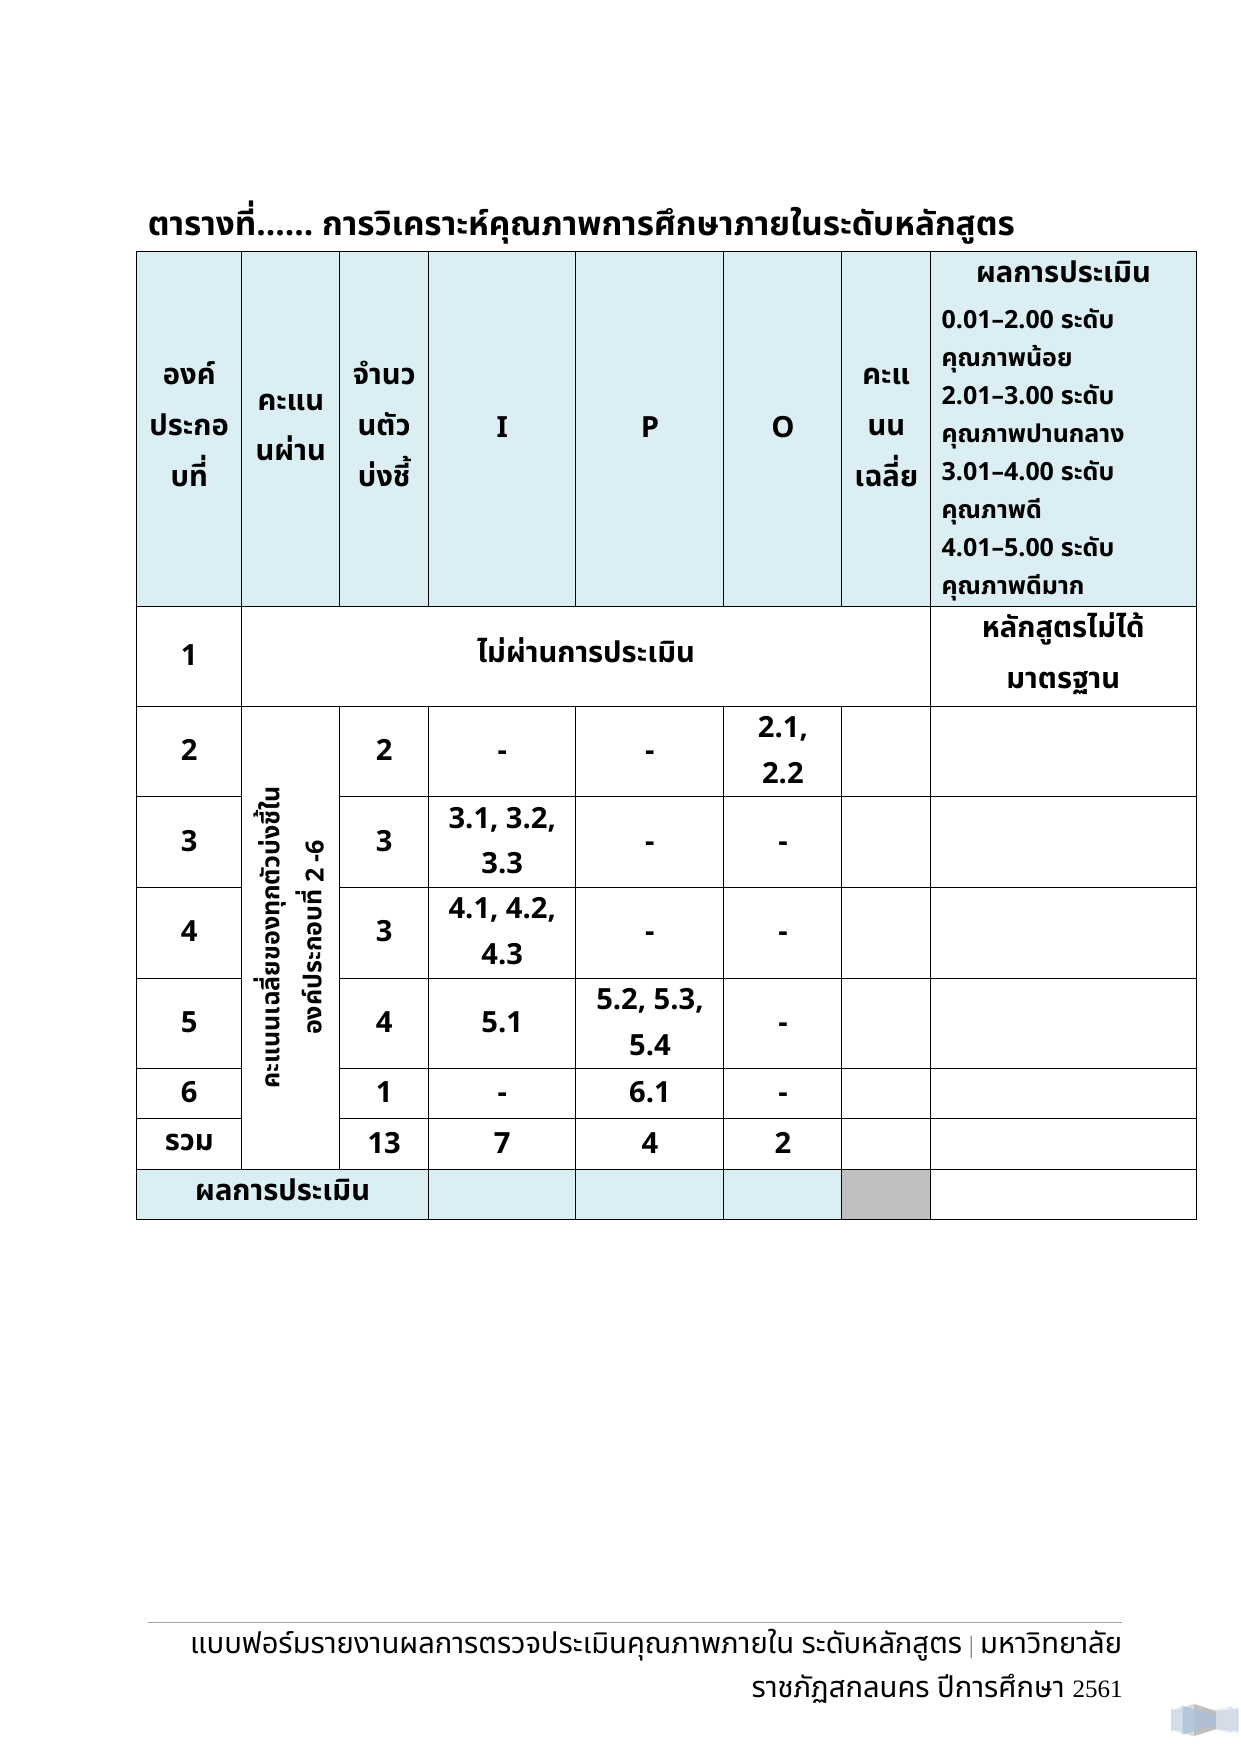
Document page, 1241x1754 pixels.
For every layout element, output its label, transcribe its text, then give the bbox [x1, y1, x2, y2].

table_cell 1 [137, 607, 241, 706]
table_cell 5.2, 5.3, 5.4 [576, 979, 723, 1068]
table_cell 3 [340, 797, 428, 887]
table_cell 3 [340, 888, 428, 977]
table_cell 3.1, 3.2, 3.3 [429, 797, 575, 887]
table_header คะแนนผ่าน [242, 252, 339, 606]
table_cell 1 [340, 1069, 428, 1118]
table_cell 5.1 [429, 979, 575, 1068]
table_cell คะแนนเฉลี่ยของทุกตัวบ่งชี้ใน องค์ประกอบที่ 2 -6 [242, 707, 339, 1168]
table_cell [931, 707, 1196, 796]
table_cell [931, 888, 1196, 977]
table_header I [429, 252, 575, 606]
table_cell หลักสูตรไม่ได้มาตรฐาน [931, 607, 1196, 706]
table_cell [842, 1170, 930, 1219]
table_cell ผลการประเมิน [137, 1170, 428, 1219]
table_header คะแนนเฉลี่ย [842, 252, 930, 606]
table_cell - [576, 797, 723, 887]
table_cell 2 [137, 707, 241, 796]
table_header องค์ ประกอบที่ [137, 252, 241, 606]
table_cell 6 [137, 1069, 241, 1118]
table_cell [931, 979, 1196, 1068]
table_cell [931, 797, 1196, 887]
table_cell [931, 1119, 1196, 1168]
table_cell [429, 1170, 575, 1219]
table_cell - [576, 888, 723, 977]
table_cell - [724, 797, 841, 887]
table_cell รวม [137, 1119, 241, 1168]
table_cell 6.1 [576, 1069, 723, 1118]
table_cell [931, 1069, 1196, 1118]
table_cell 4 [340, 979, 428, 1068]
table_cell 2 [724, 1119, 841, 1168]
table_cell [842, 1119, 930, 1168]
table_cell [576, 1170, 723, 1219]
table_cell 4.1, 4.2, 4.3 [429, 888, 575, 977]
table_cell - [724, 888, 841, 977]
table_cell 4 [137, 888, 241, 977]
table_cell [842, 797, 930, 887]
table_cell 7 [429, 1119, 575, 1168]
table_cell [931, 1170, 1196, 1219]
text ตารางที่...... การวิเคราะห์คุณภาพการศึกษาภายในระดับหลักสูตร [148, 200, 1122, 251]
table_cell ไม่ผ่านการประเมิน [242, 607, 930, 706]
table_cell - [724, 1069, 841, 1118]
table_header P [576, 252, 723, 606]
table_cell 3 [137, 797, 241, 887]
table_cell [842, 979, 930, 1068]
table_cell - [429, 1069, 575, 1118]
table_cell 2 [340, 707, 428, 796]
table_cell [724, 1170, 841, 1219]
table_cell 2.1, 2.2 [724, 707, 841, 796]
table_cell [842, 1069, 930, 1118]
table_cell - [429, 707, 575, 796]
table_cell [842, 888, 930, 977]
table_header จำนวนตัวบ่งชี้ [340, 252, 428, 606]
table_cell 4 [576, 1119, 723, 1168]
table_cell 5 [137, 979, 241, 1068]
table_cell - [724, 979, 841, 1068]
table_cell - [576, 707, 723, 796]
table_cell 13 [340, 1119, 428, 1168]
table_header O [724, 252, 841, 606]
table_cell [842, 707, 930, 796]
table_header ผลการประเมิน 0.01–2.00 ระดับคุณภาพน้อย 2.01–3.00 ระดับคุณภาพปานกลาง 3.01–4.00 ระดับคุณภาพดี 4.01–5.00 ระดับคุณภาพดีมาก [931, 252, 1196, 606]
